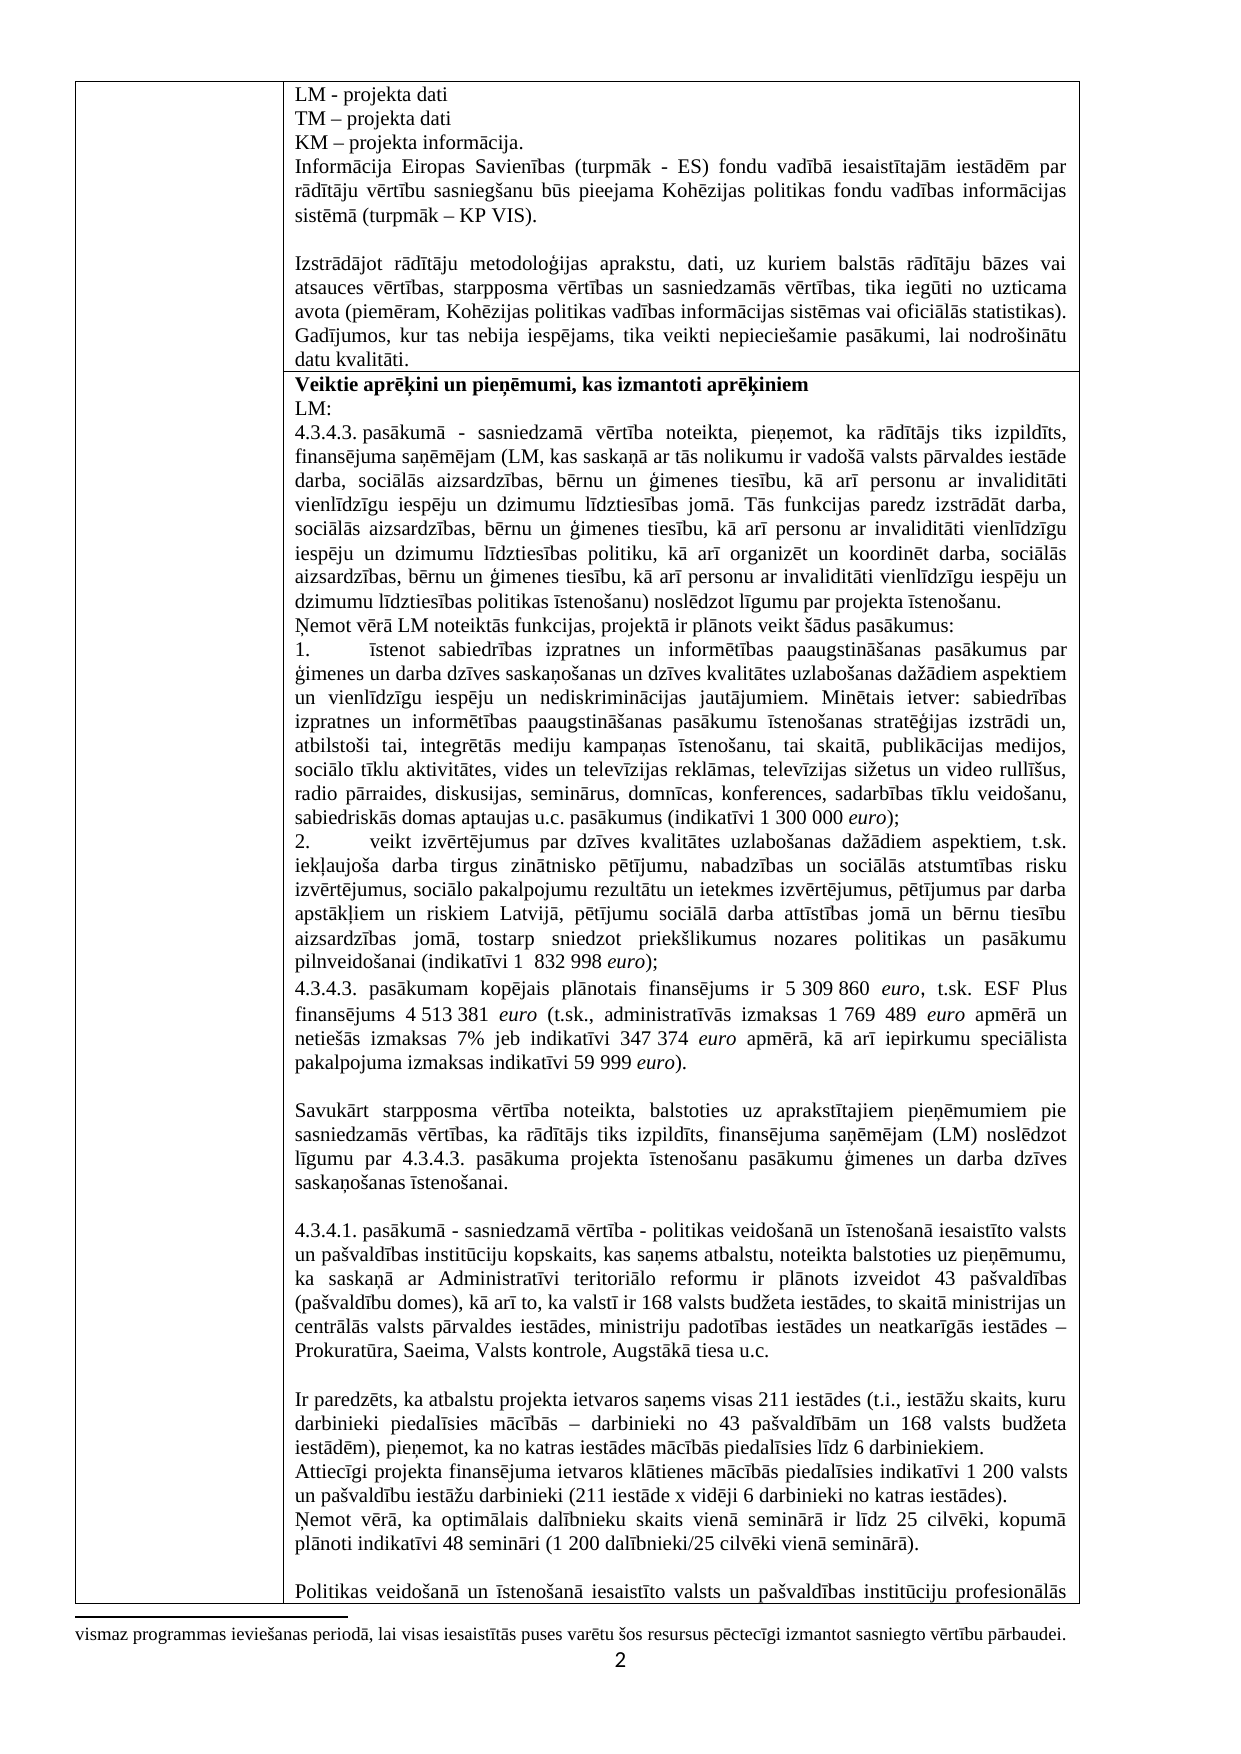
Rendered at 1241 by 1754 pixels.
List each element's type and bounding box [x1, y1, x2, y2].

table_cell [284, 372, 1079, 1603]
table_cell [284, 82, 1079, 371]
